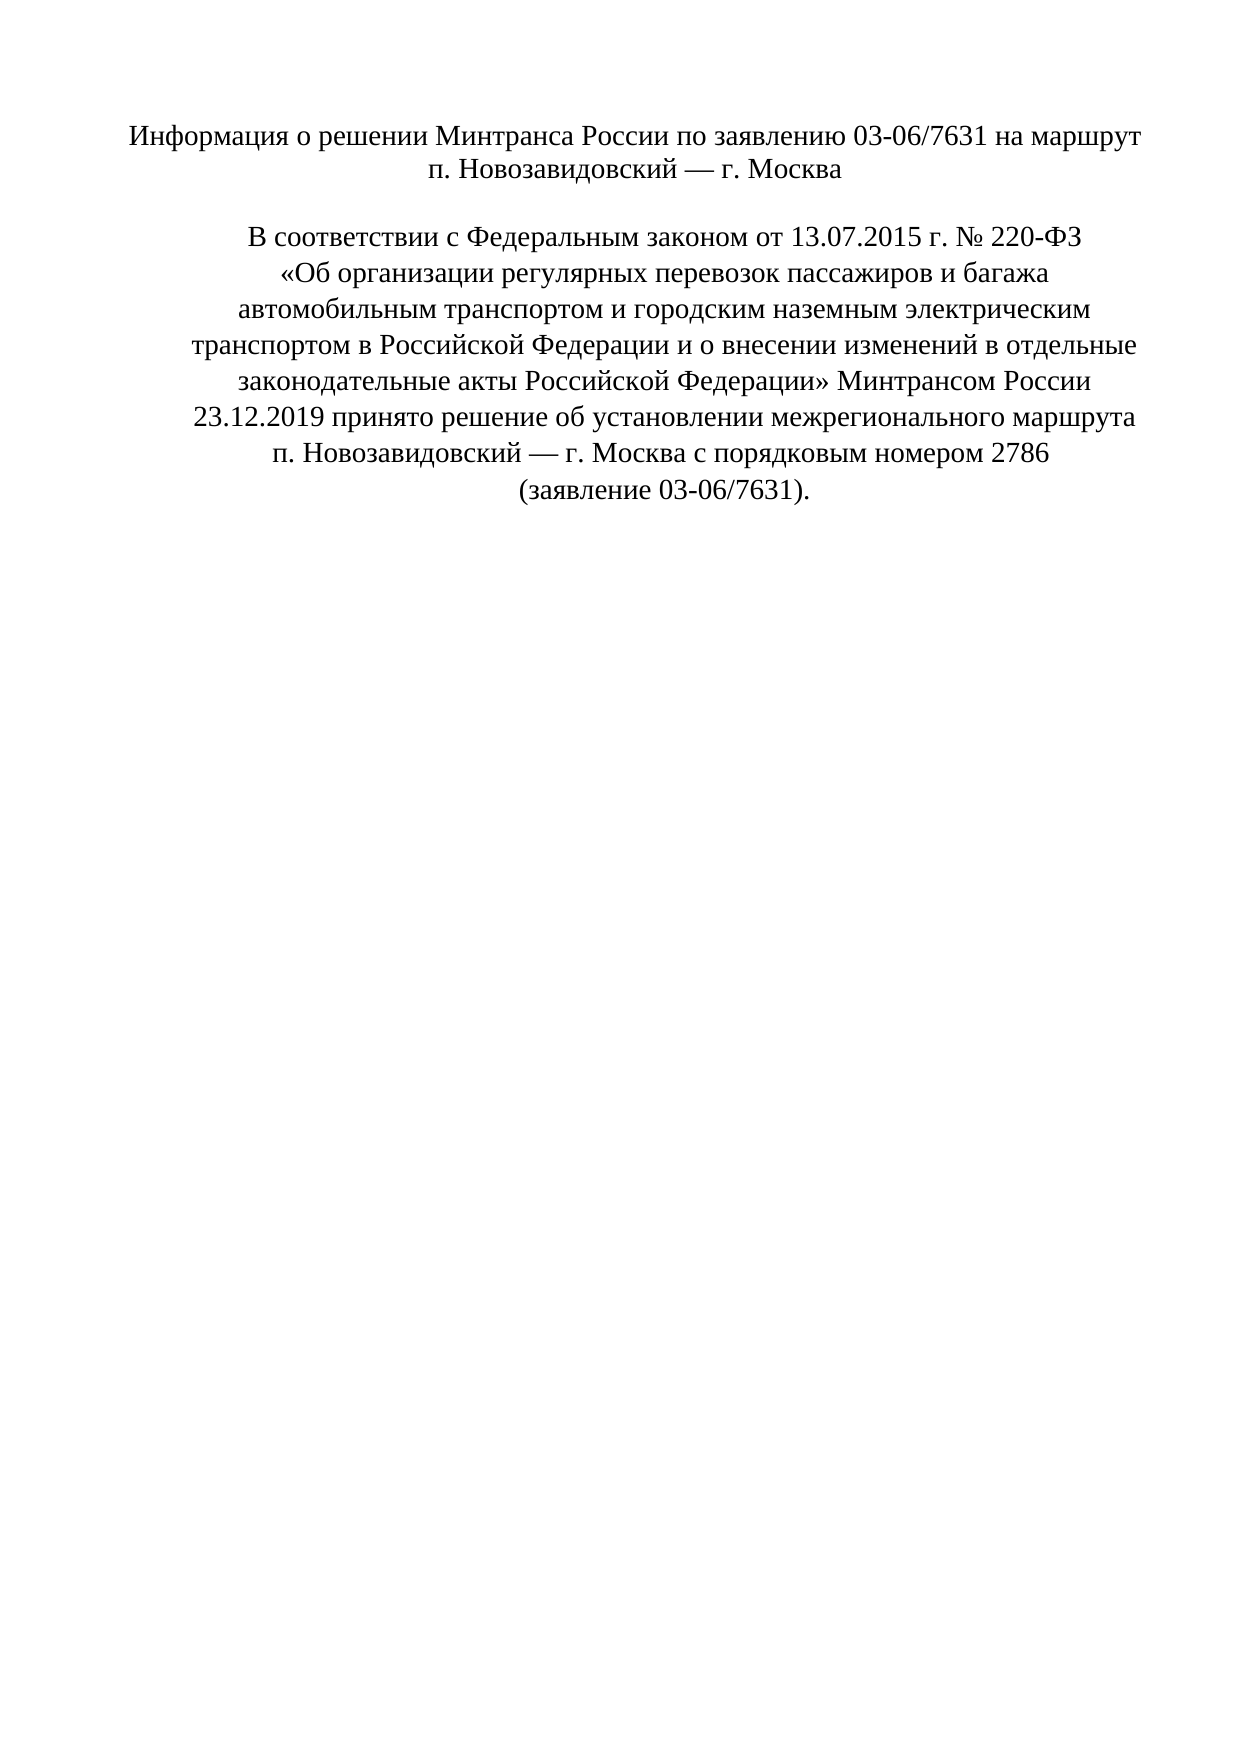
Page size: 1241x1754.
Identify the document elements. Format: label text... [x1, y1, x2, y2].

text Информация о решении Минтранса России по заявлению 03-06/7631 на маршрут п. Новозавидовский — г. Москва [118, 118, 1152, 185]
text В соответствии с Федеральным законом от 13.07.2015 г. № 220-ФЗ «Об организации регулярных перевозок пассажиров и багажа автомобильным транспортом и городским наземным электрическим транспортом в Российской Федерации и о внесении изменений в отдельные законодательные акты Российской Федерации» Минтрансом России 23.12.2019 принято решение об установлении межрегионального маршрута п. Новозавидовский — г. Москва с порядковым номером 2786 (заявление 03-06/7631). [177, 219, 1152, 505]
